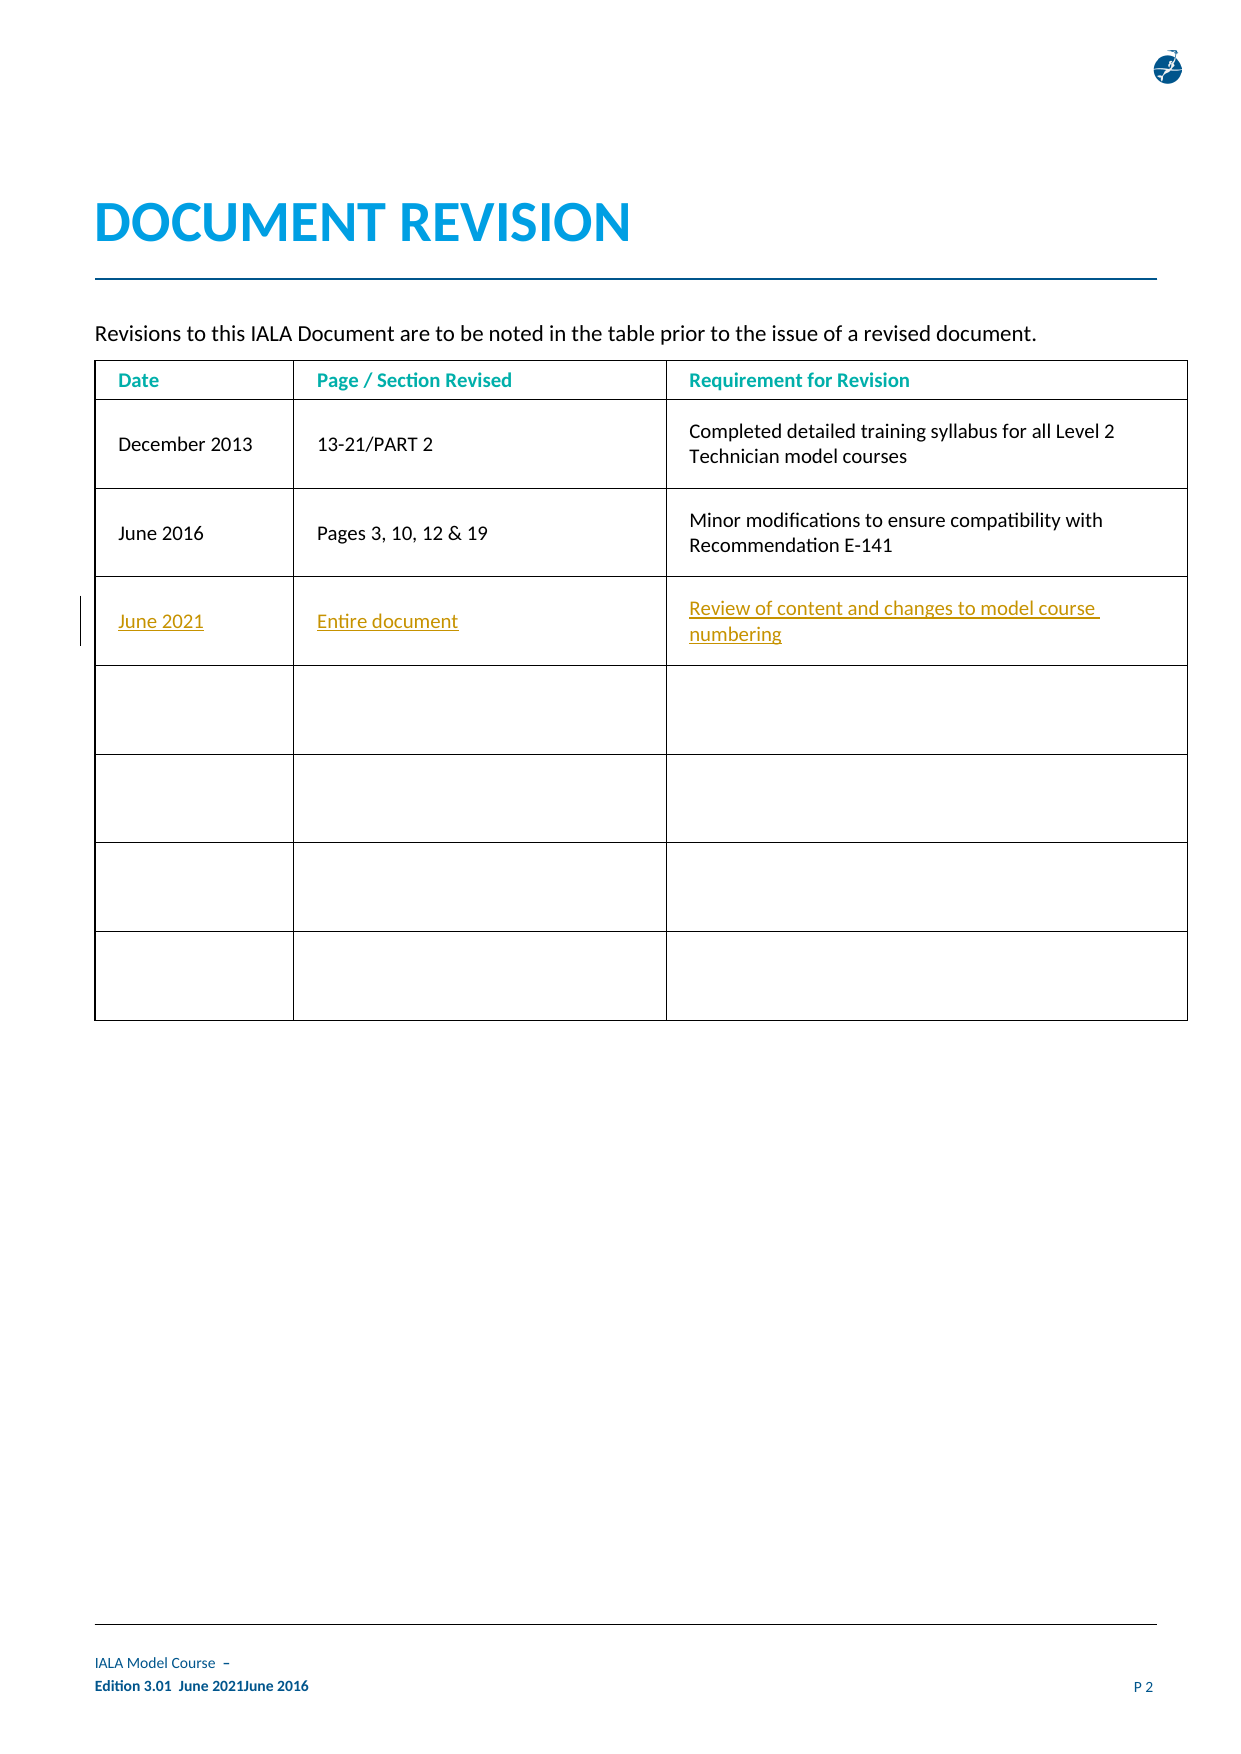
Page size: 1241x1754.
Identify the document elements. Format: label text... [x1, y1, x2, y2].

picture [1122, 0, 1241, 119]
table_cell [667, 932, 1187, 1019]
table_cell [96, 755, 293, 842]
table_header Page / Section Revised [294, 361, 666, 399]
table_cell [96, 932, 293, 1019]
table_cell [294, 843, 666, 931]
table_cell [667, 843, 1187, 931]
text Revisions to this IALA Document are to be noted in the table prior to the issue of a revised document. [94, 319, 1157, 347]
table_header Requirement for Revision [667, 361, 1187, 399]
table_header Date [96, 361, 293, 399]
table_cell December 2013 [96, 400, 293, 488]
table_cell [667, 577, 1187, 665]
table_cell Minor modifications to ensure compatibility with Recommendation E-141 [667, 489, 1187, 576]
table_cell Pages 3, 10, 12 & 19 [294, 489, 666, 576]
table_cell [667, 755, 1187, 842]
table_cell [96, 577, 293, 665]
table_cell [667, 666, 1187, 753]
table_cell Completed detailed training syllabus for all Level 2 Technician model courses [667, 400, 1187, 488]
table_cell [294, 666, 666, 753]
table_cell [294, 932, 666, 1019]
table_cell [294, 755, 666, 842]
table_cell [96, 843, 293, 931]
table_cell [96, 666, 293, 753]
table_cell June 2016 [96, 489, 293, 576]
table_cell [294, 577, 666, 665]
table_cell 13-21/PART 2 [294, 400, 666, 488]
